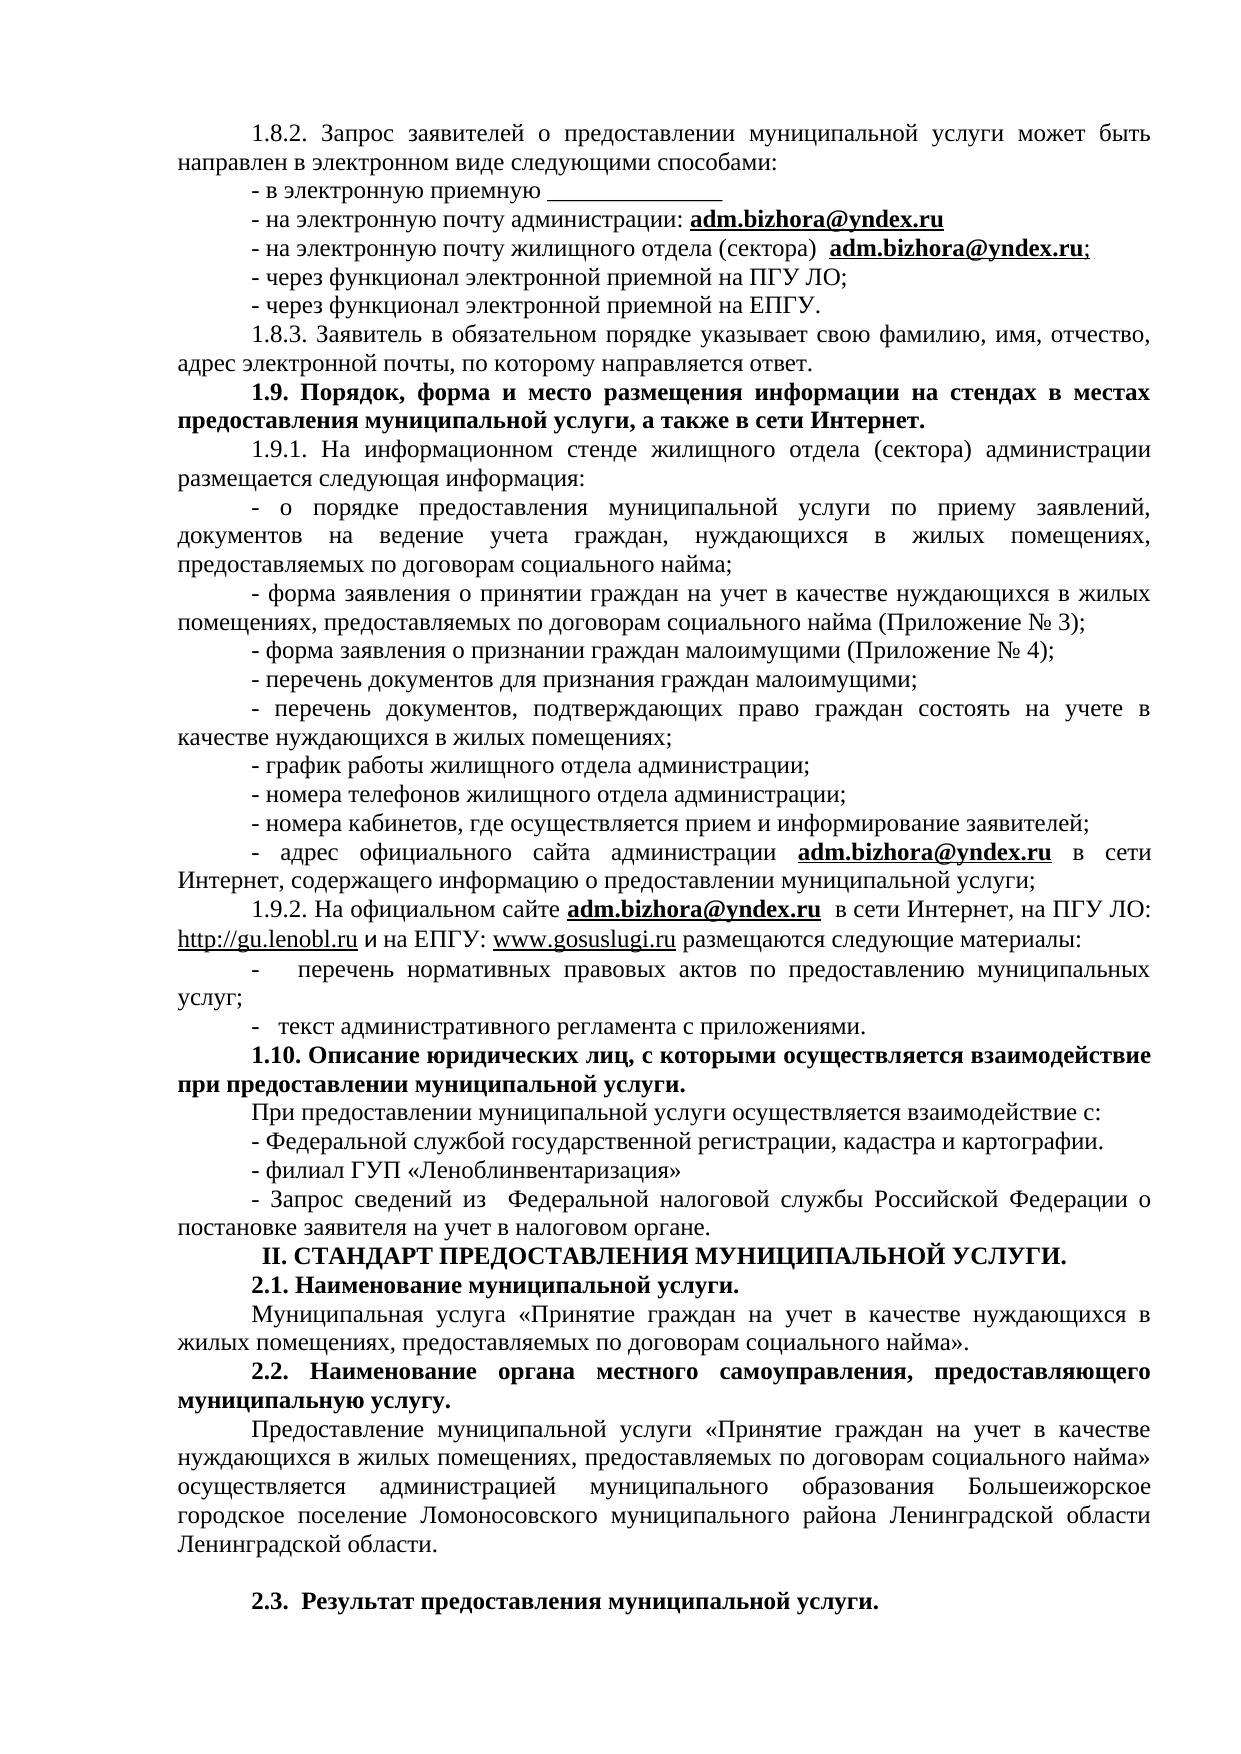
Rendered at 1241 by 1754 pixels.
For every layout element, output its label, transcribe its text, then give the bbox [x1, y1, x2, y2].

text - номера кабинетов, где осуществляется прием и информирование заявителей; [177, 808, 1152, 837]
text - Запрос сведений из Федеральной налоговой службы Российской Федерации о постановке заявителя на учет в налоговом органе. [177, 1184, 1152, 1241]
text При предоставлении муниципальной услуги осуществляется взаимодействие с: [177, 1097, 1152, 1126]
text - форма заявления о признании граждан малоимущими (Приложение № 4); [177, 636, 1152, 664]
text 1.9.1. На информационном стенде жилищного отдела (сектора) администрации размещается следующая информация: [177, 434, 1152, 492]
text Предоставление муниципальной услуги «Принятие граждан на учет в качестве нуждающихся в жилых помещениях, предоставляемых по договорам социального найма» осуществляется администрацией муниципального образования Большеижорское городское поселение Ломоносовского муниципального района Ленинградской области Ленинградской области. [177, 1414, 1152, 1557]
text - текст административного регламента с приложениями. [177, 1011, 1152, 1040]
text - на электронную почту администрации: adm.bizhora@yndex.ru [177, 204, 1152, 233]
text 2.3. Результат предоставления муниципальной услуги. [177, 1586, 1152, 1615]
text 1.8.2. Запрос заявителей о предоставлении муниципальной услуги может быть направлен в электронном виде следующими способами: [177, 118, 1152, 176]
text - о порядке предоставления муниципальной услуги по приему заявлений, документов на ведение учета граждан, нуждающихся в жилых помещениях, предоставляемых по договорам социального найма; [177, 492, 1152, 578]
text - форма заявления о принятии граждан на учет в качестве нуждающихся в жилых помещениях, предоставляемых по договорам социального найма (Приложение № 3); [177, 578, 1152, 636]
text - перечень документов для признания граждан малоимущими; [177, 664, 1152, 693]
text - график работы жилищного отдела администрации; [177, 751, 1152, 779]
text - перечень документов, подтверждающих право граждан состоять на учете в качестве нуждающихся в жилых помещениях; [177, 693, 1152, 751]
text - перечень нормативных правовых актов по предоставлению муниципальных услуг; [177, 954, 1152, 1011]
text 1.10. Описание юридических лиц, с которыми осуществляется взаимодействие при предоставлении муниципальной услуги. [177, 1040, 1152, 1097]
text - через функционал электронной приемной на ПГУ ЛО; [177, 262, 1152, 291]
text - в электронную приемную ______________ [177, 176, 1152, 204]
text 1.9.2. На официальном сайте adm.bizhora@yndex.ru в сети Интернет, на ПГУ ЛО: http://gu.lenobl.ru и на ЕПГУ: www.gosuslugi.ru размещаются следующие материалы: [177, 894, 1152, 954]
text 2.1. Наименование муниципальной услуги. [177, 1270, 1152, 1299]
text - номера телефонов жилищного отдела администрации; [177, 779, 1152, 808]
text - Федеральной службой государственной регистрации, кадастра и картографии. [177, 1126, 1152, 1155]
text 1.8.3. Заявитель в обязательном порядке указывает свою фамилию, имя, отчество, адрес электронной почты, по которому направляется ответ. [177, 319, 1152, 377]
text Муниципальная услуга «Принятие граждан на учет в качестве нуждающихся в жилых помещениях, предоставляемых по договорам социального найма». [177, 1299, 1152, 1356]
text - филиал ГУП «Леноблинвентаризация» [177, 1155, 1152, 1184]
text - через функционал электронной приемной на ЕПГУ. [177, 291, 1152, 319]
text II. СТАНДАРТ ПРЕДОСТАВЛЕНИЯ МУНИЦИПАЛЬНОЙ УСЛУГИ. [177, 1241, 1152, 1270]
text - на электронную почту жилищного отдела (сектора) adm.bizhora@yndex.ru; [177, 233, 1152, 262]
text 1.9. Порядок, форма и место размещения информации на стендах в местах предоставления муниципальной услуги, а также в сети Интернет. [177, 377, 1152, 434]
text 2.2. Наименование органа местного самоуправления, предоставляющего муниципальную услугу. [177, 1356, 1152, 1414]
text - адрес официального сайта администрации adm.bizhora@yndex.ru в сети Интернет, содержащего информацию о предоставлении муниципальной услуги; [177, 837, 1152, 894]
